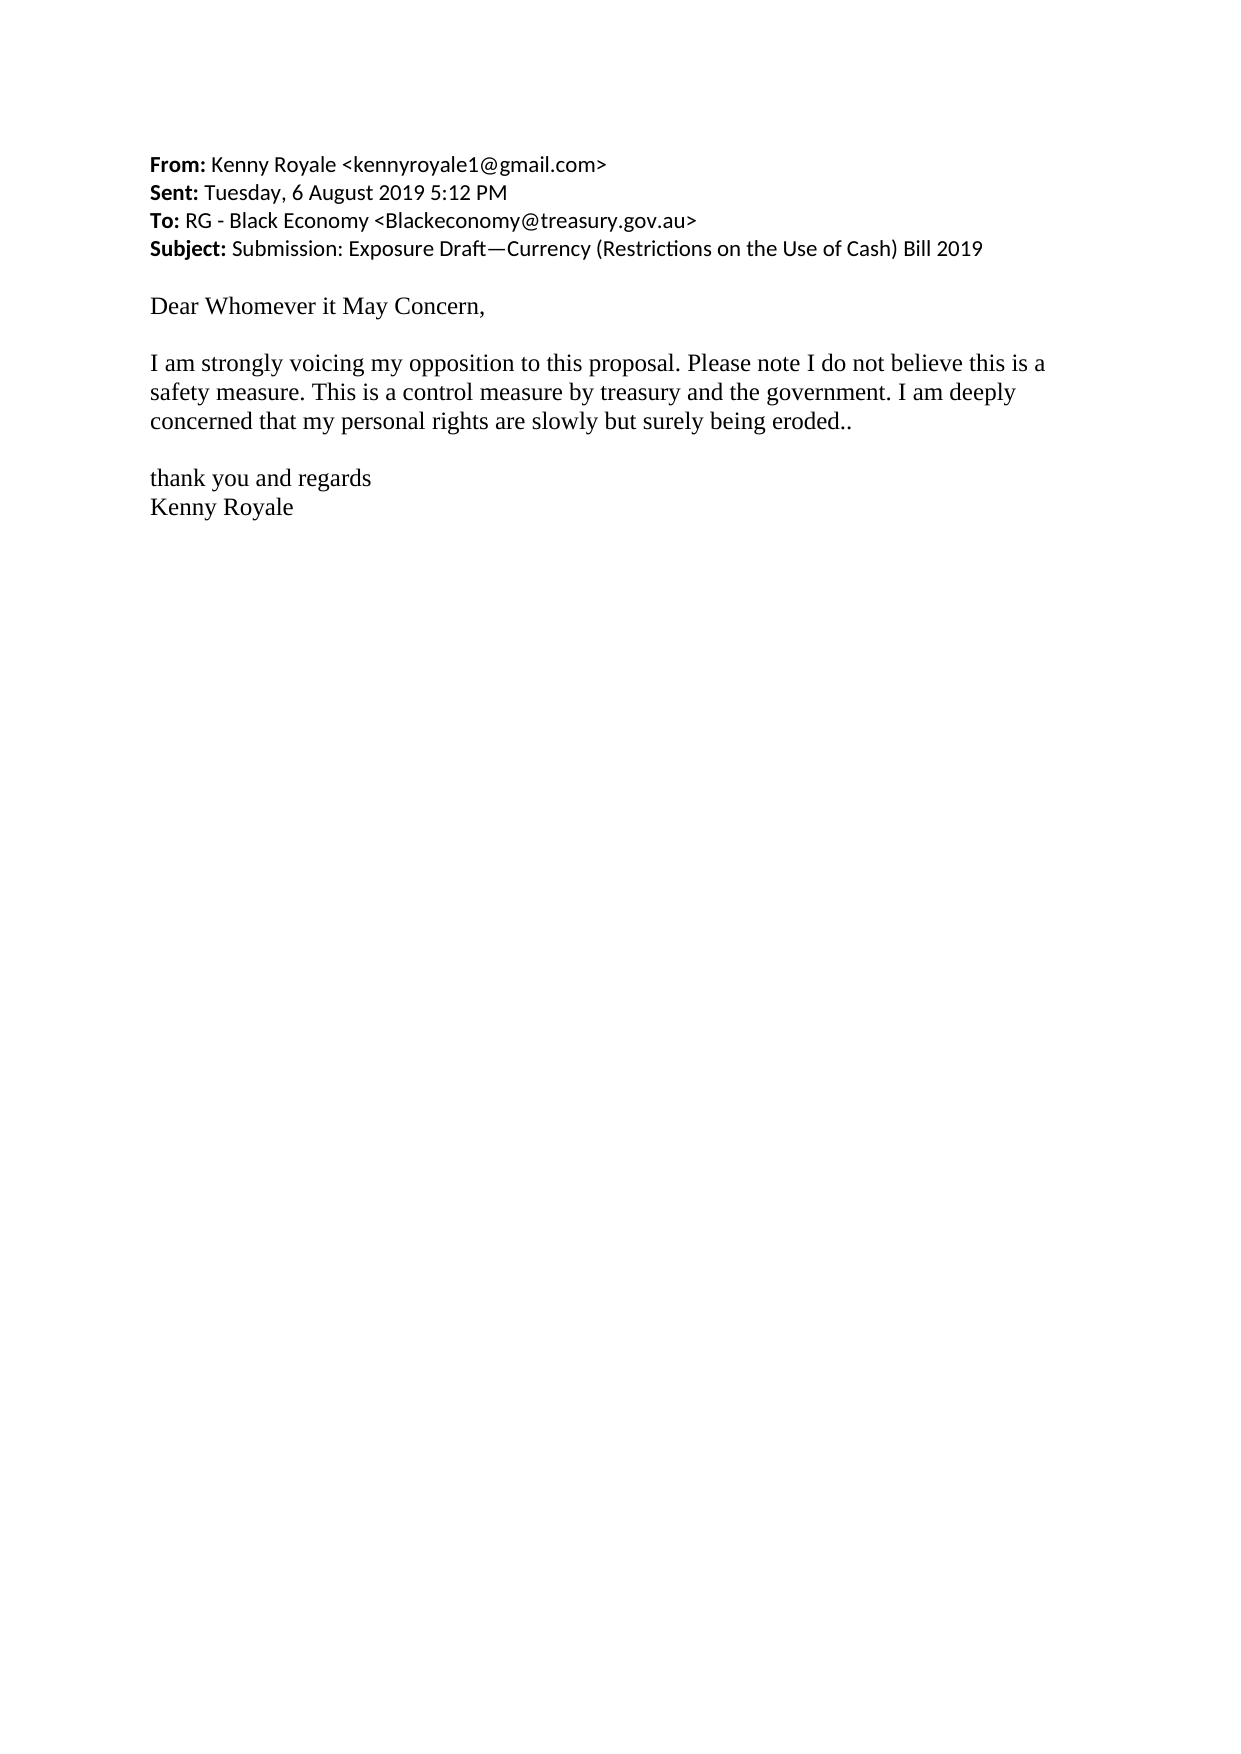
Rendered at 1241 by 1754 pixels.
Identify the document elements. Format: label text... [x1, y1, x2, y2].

text Dear Whomever it May Concern, [150, 291, 1090, 319]
text Kenny Royale [150, 492, 1090, 521]
text I am strongly voicing my opposition to this proposal. Please note I do not believe this is a safety measure. This is a control measure by treasury and the government. I am deeply concerned that my personal rights are slowly but surely being eroded.. [150, 348, 1090, 434]
text From: Kenny Royale <kennyroyale1@gmail.com> Sent: Tuesday, 6 August 2019 5:12 PM To: RG - Black Economy <Blackeconomy@treasury.gov.au> Subject: Submission: Exposure Draft—Currency (Restrictions on the Use of Cash) Bill 2019 [150, 150, 1090, 262]
text thank you and regards [150, 463, 1090, 492]
